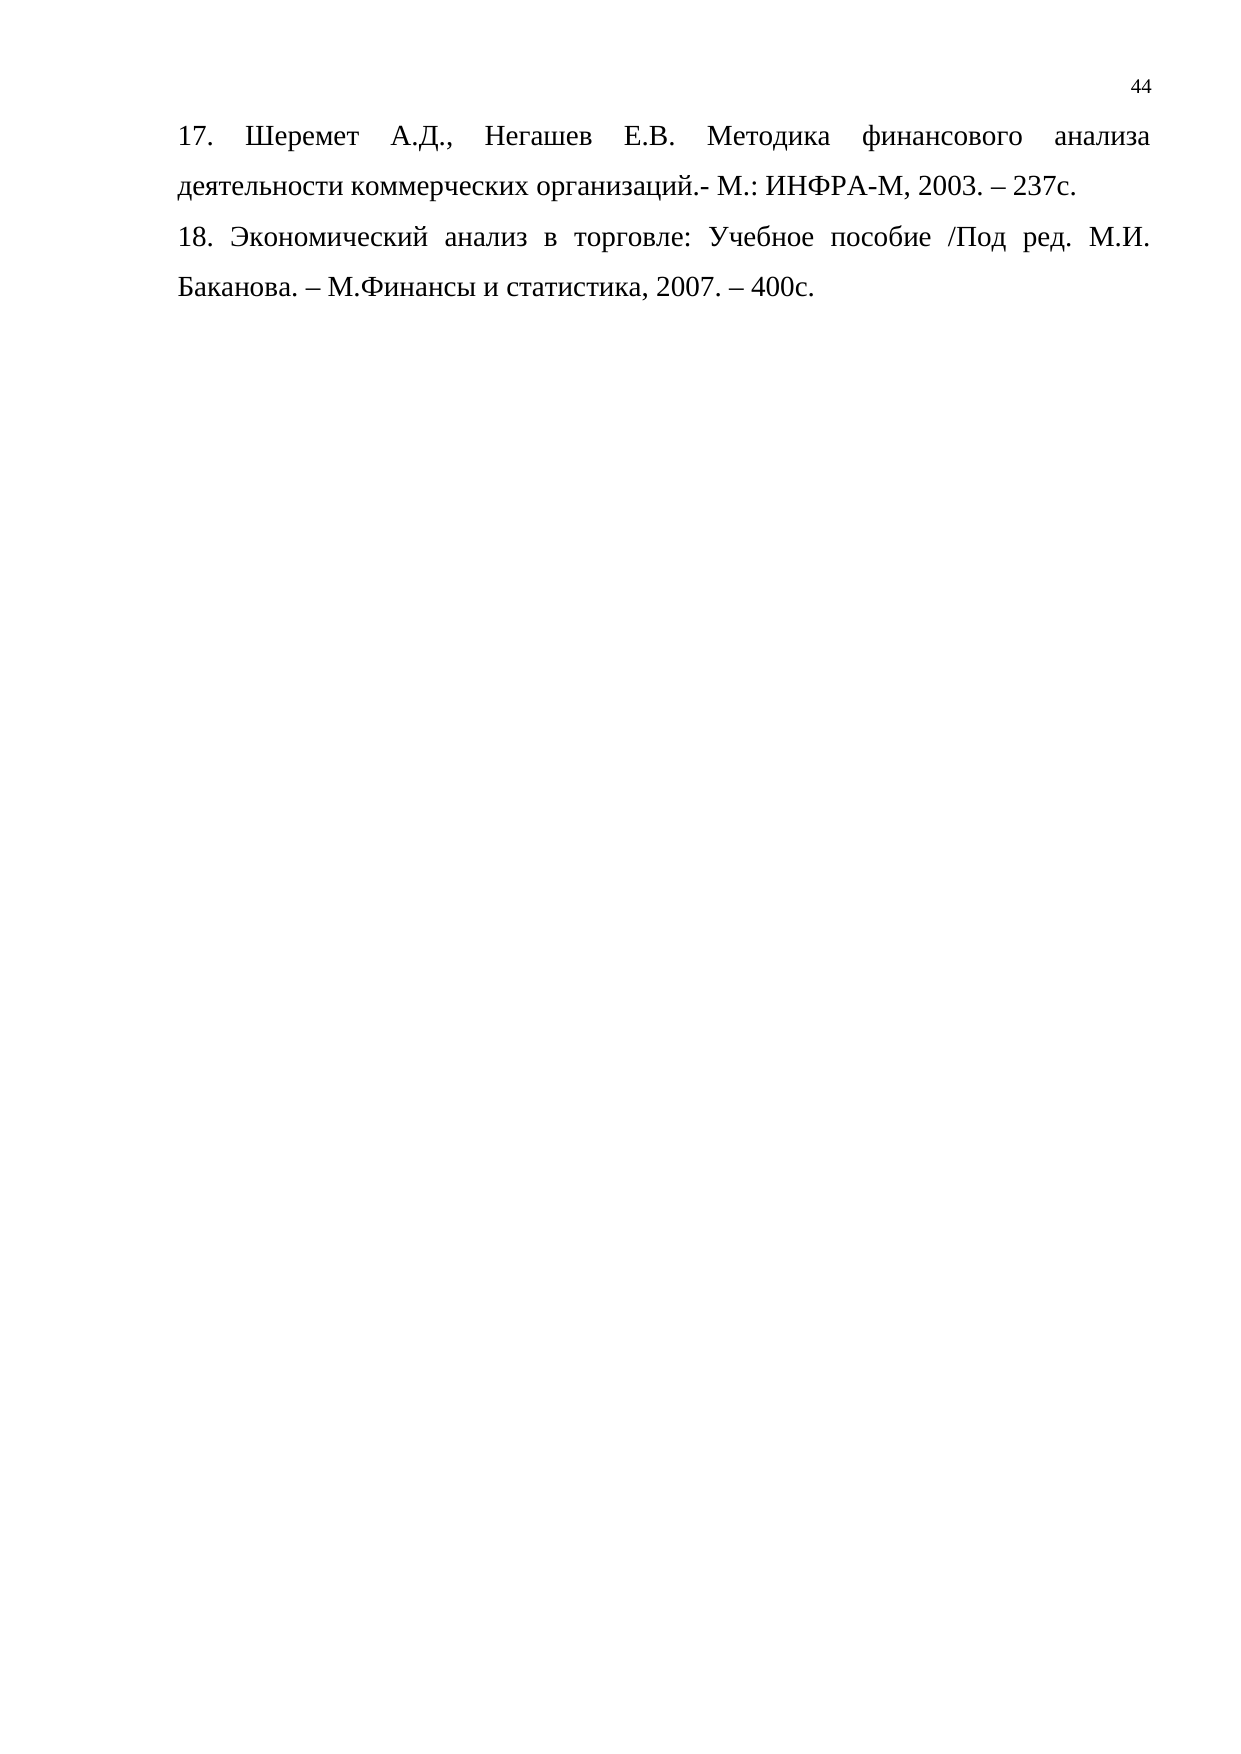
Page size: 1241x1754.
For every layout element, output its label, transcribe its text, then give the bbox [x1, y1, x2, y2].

text 18. Экономический анализ в торговле: Учебное пособие /Под ред. М.И. Баканова. – М.Финансы и статистика, 2007. – 400с. [177, 219, 1152, 303]
text 17. Шеремет А.Д., Негашев Е.В. Методика финансового анализа деятельности коммерческих организаций.- М.: ИНФРА-М, 2003. – 237с. [177, 118, 1152, 202]
